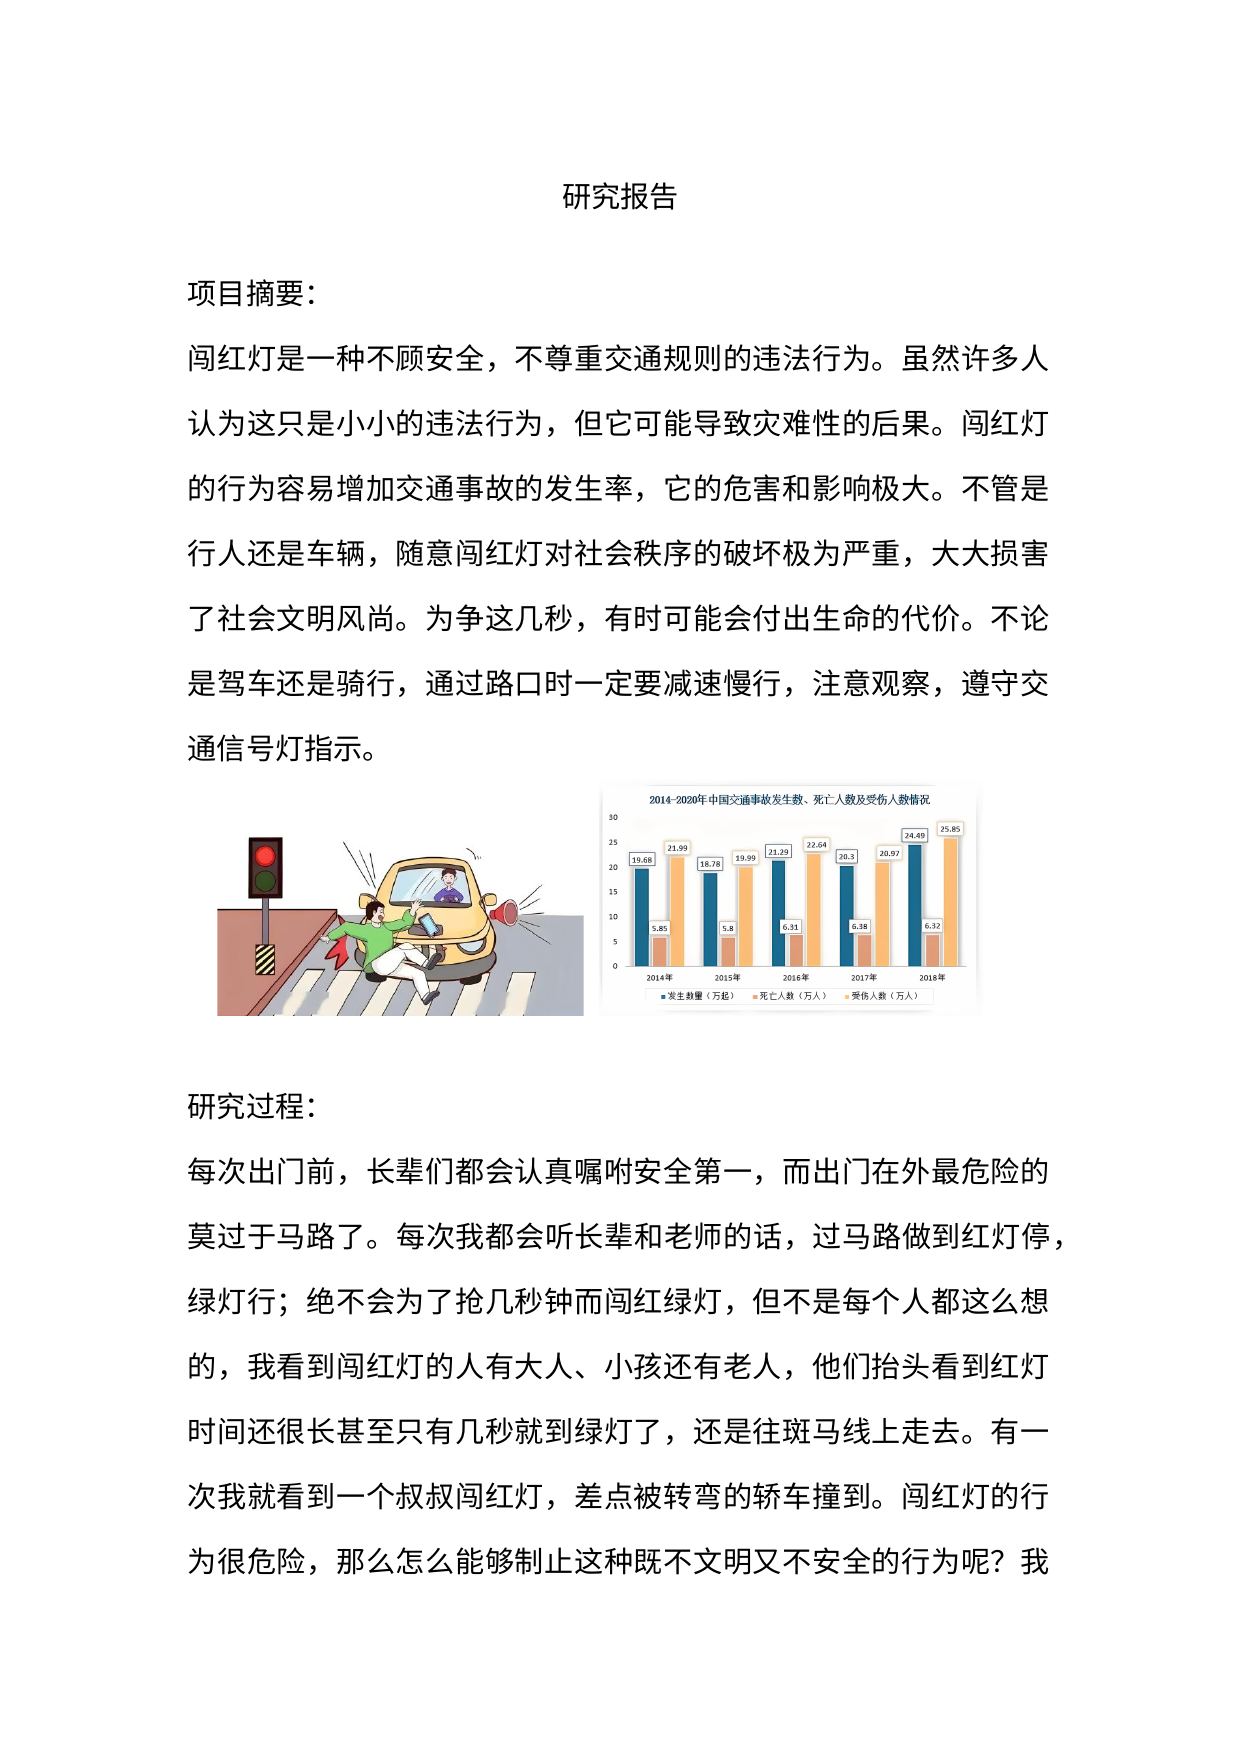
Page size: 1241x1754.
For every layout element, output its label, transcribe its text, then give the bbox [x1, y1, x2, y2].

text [187, 1137, 1053, 1592]
text 项目摘要： [187, 259, 1053, 324]
picture [598, 779, 984, 1016]
text 研究过程： [187, 1072, 1053, 1137]
picture [217, 779, 584, 1016]
text 闯红灯是一种不顾安全，不尊重交通规则的违法行为。虽然许多人认为这只是小小的违法行为，但它可能导致灾难性的后果。闯红灯的行为容易增加交通事故的发生率，它的危害和影响极大。不管是行人还是车辆，随意闯红灯对社会秩序的破坏极为严重，大大损害了社会文明风尚。为争这几秒，有时可能会付出生命的代价。不论是驾车还是骑行，通过路口时一定要减速慢行，注意观察，遵守交通信号灯指示。 [187, 324, 1053, 779]
text 研究报告 [187, 162, 1053, 227]
